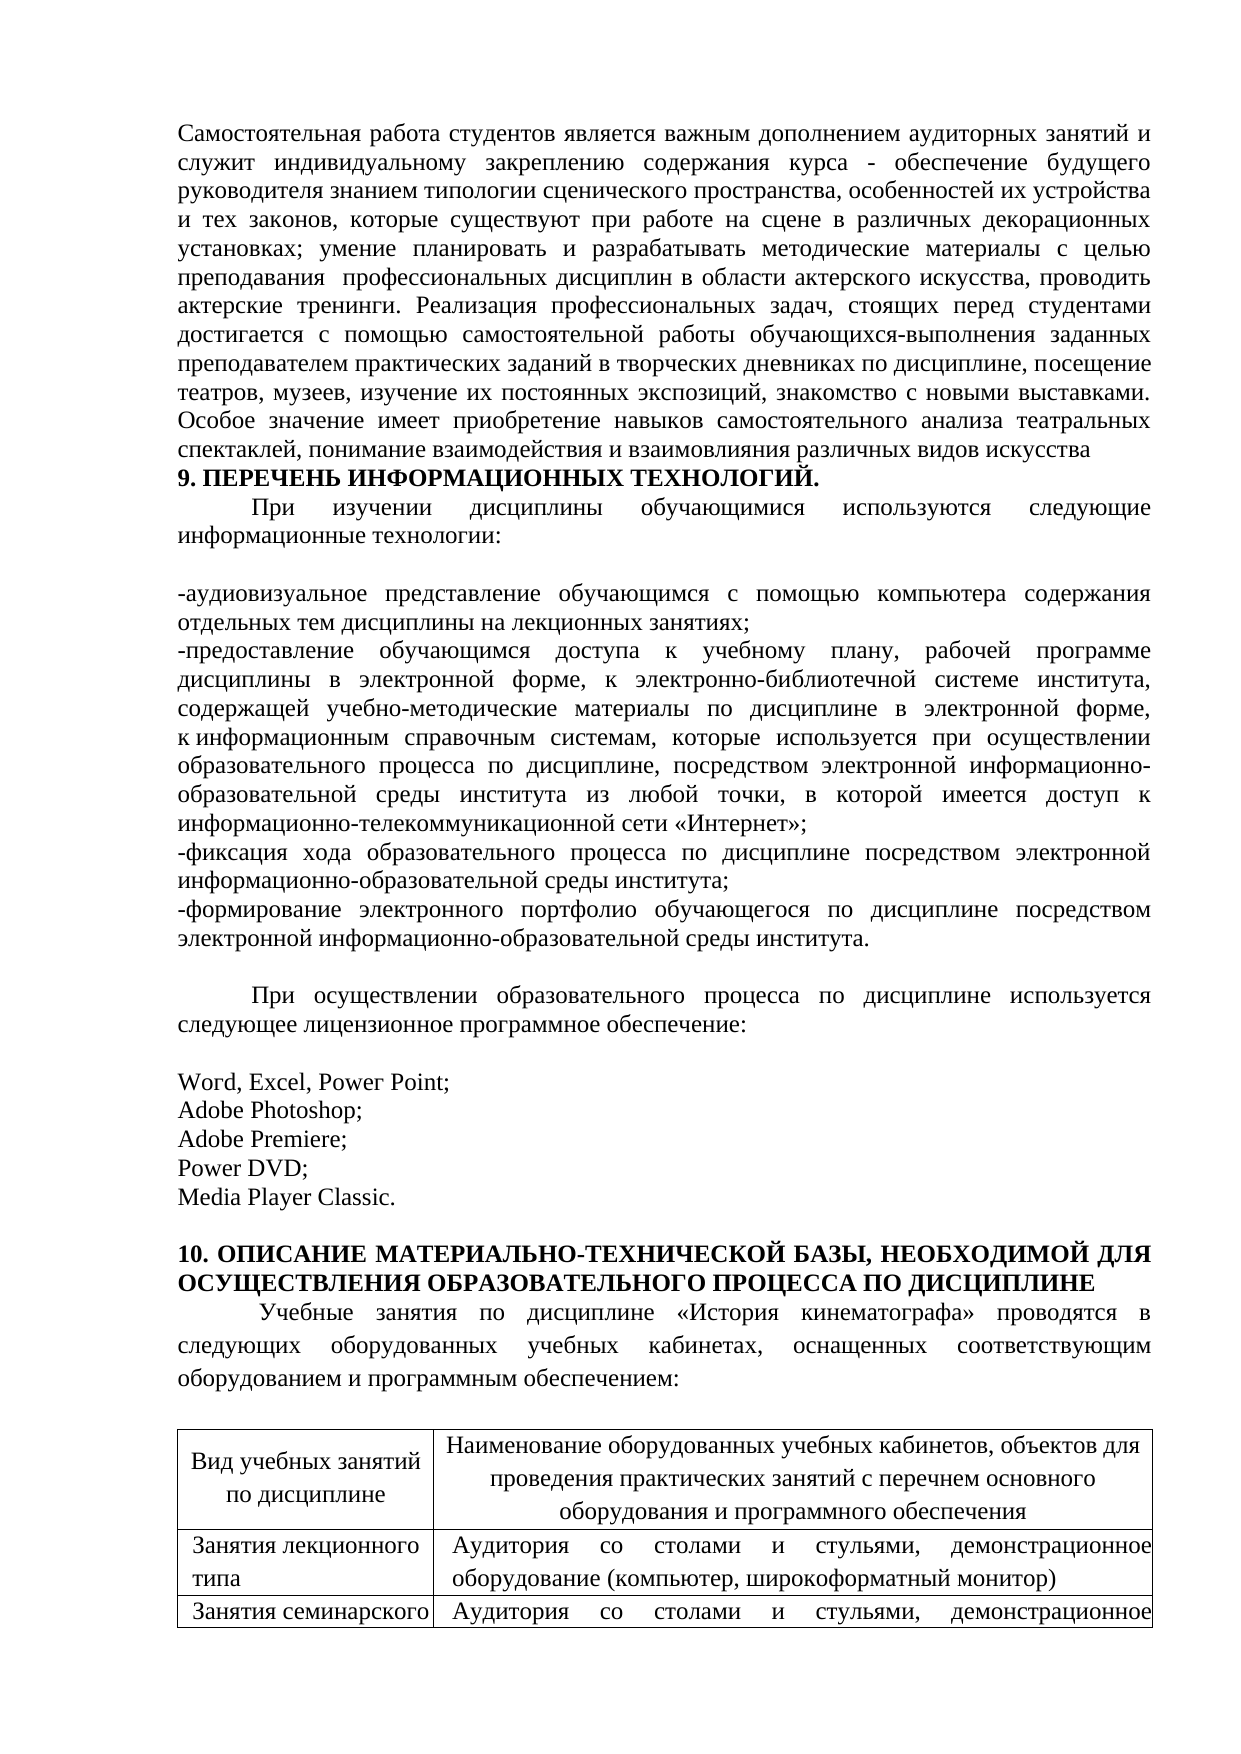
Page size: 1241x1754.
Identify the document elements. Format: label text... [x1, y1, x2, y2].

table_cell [434, 1530, 1152, 1595]
text -фиксация хода образовательного процесса по дисциплине посредством электронной информационно-образовательной среды института; [177, 837, 1152, 894]
text Учебные занятия по дисциплине «История кинематографа» проводятся в следующих оборудованных учебных кабинетах, оснащенных соответствующим оборудованием и программным обеспечением: [177, 1297, 1152, 1392]
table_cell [178, 1596, 433, 1627]
text Power DVD; [177, 1153, 1152, 1182]
text 9. ПЕРЕЧЕНЬ ИНФОРМАЦИОННЫХ ТЕХНОЛОГИЙ. [177, 463, 1152, 492]
text При изучении дисциплины обучающимися используются следующие информационные технологии: [177, 492, 1152, 549]
text Media Player Classic. [177, 1182, 1152, 1211]
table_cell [434, 1596, 1152, 1627]
text -формирование электронного портфолио обучающегося по дисциплине посредством электронной информационно-образовательной среды института. [177, 894, 1152, 952]
text Самостоятельная работа студентов является важным дополнением аудиторных занятий и служит индивидуальному закреплению содержания курса - обеспечение будущего руководителя знанием типологии сценического пространства, особенностей их устройства и тех законов, которые существуют при работе на сцене в различных декорационных установках; умение планировать и разрабатывать методические материалы с целью преподавания профессиональных дисциплин в области актерского искусства, проводить актерские тренинги. Реализация профессиональных задач, стоящих перед студентами достигается с помощью самостоятельной работы обучающихся-выполнения заданных преподавателем практических заданий в творческих дневниках по дисциплине, посещение театров, музеев, изучение их постоянных экспозиций, знакомство с новыми выставками. Особое значение имеет приобретение навыков самостоятельного анализа театральных спектаклей, понимание взаимодействия и взаимовлияния различных видов искусства [177, 118, 1152, 463]
table_cell Занятия лекционного типа [178, 1530, 433, 1595]
table_header Вид учебных занятий по дисциплине [178, 1430, 433, 1529]
text Adobe Photoshop; [177, 1096, 1152, 1124]
text Wогd, Ехсеl, Powег Роint; [177, 1067, 1152, 1096]
text Adobe Premiere; [177, 1124, 1152, 1153]
text 10. ОПИСАНИЕ МАТЕРИАЛЬНО-ТЕХНИЧЕСКОЙ БАЗЫ, НЕОБХОДИМОЙ ДЛЯ ОСУЩЕСТВЛЕНИЯ ОБРАЗОВАТЕЛЬНОГО ПРОЦЕССА ПО ДИСЦИПЛИНЕ [177, 1239, 1152, 1297]
text При осуществлении образовательного процесса по дисциплине используется следующее лицензионное программное обеспечение: [177, 981, 1152, 1038]
table_header Наименование оборудованных учебных кабинетов, объектов для проведения практических занятий с перечнем основного оборудования и программного обеспечения [434, 1430, 1152, 1529]
text -предоставление обучающимся доступа к учебному плану, рабочей программе дисциплины в электронной форме, к электронно-библиотечной системе института, содержащей учебно-методические материалы по дисциплине в электронной форме, к информационным справочным системам, которые используется при осуществлении образовательного процесса по дисциплине, посредством электронной информационно-образовательной среды института из любой точки, в которой имеется доступ к информационно-телекоммуникационной сети «Интернет»; [177, 636, 1152, 837]
text -аудиовизуальное представление обучающимся с помощью компьютера содержания отдельных тем дисциплины на лекционных занятиях; [177, 578, 1152, 636]
